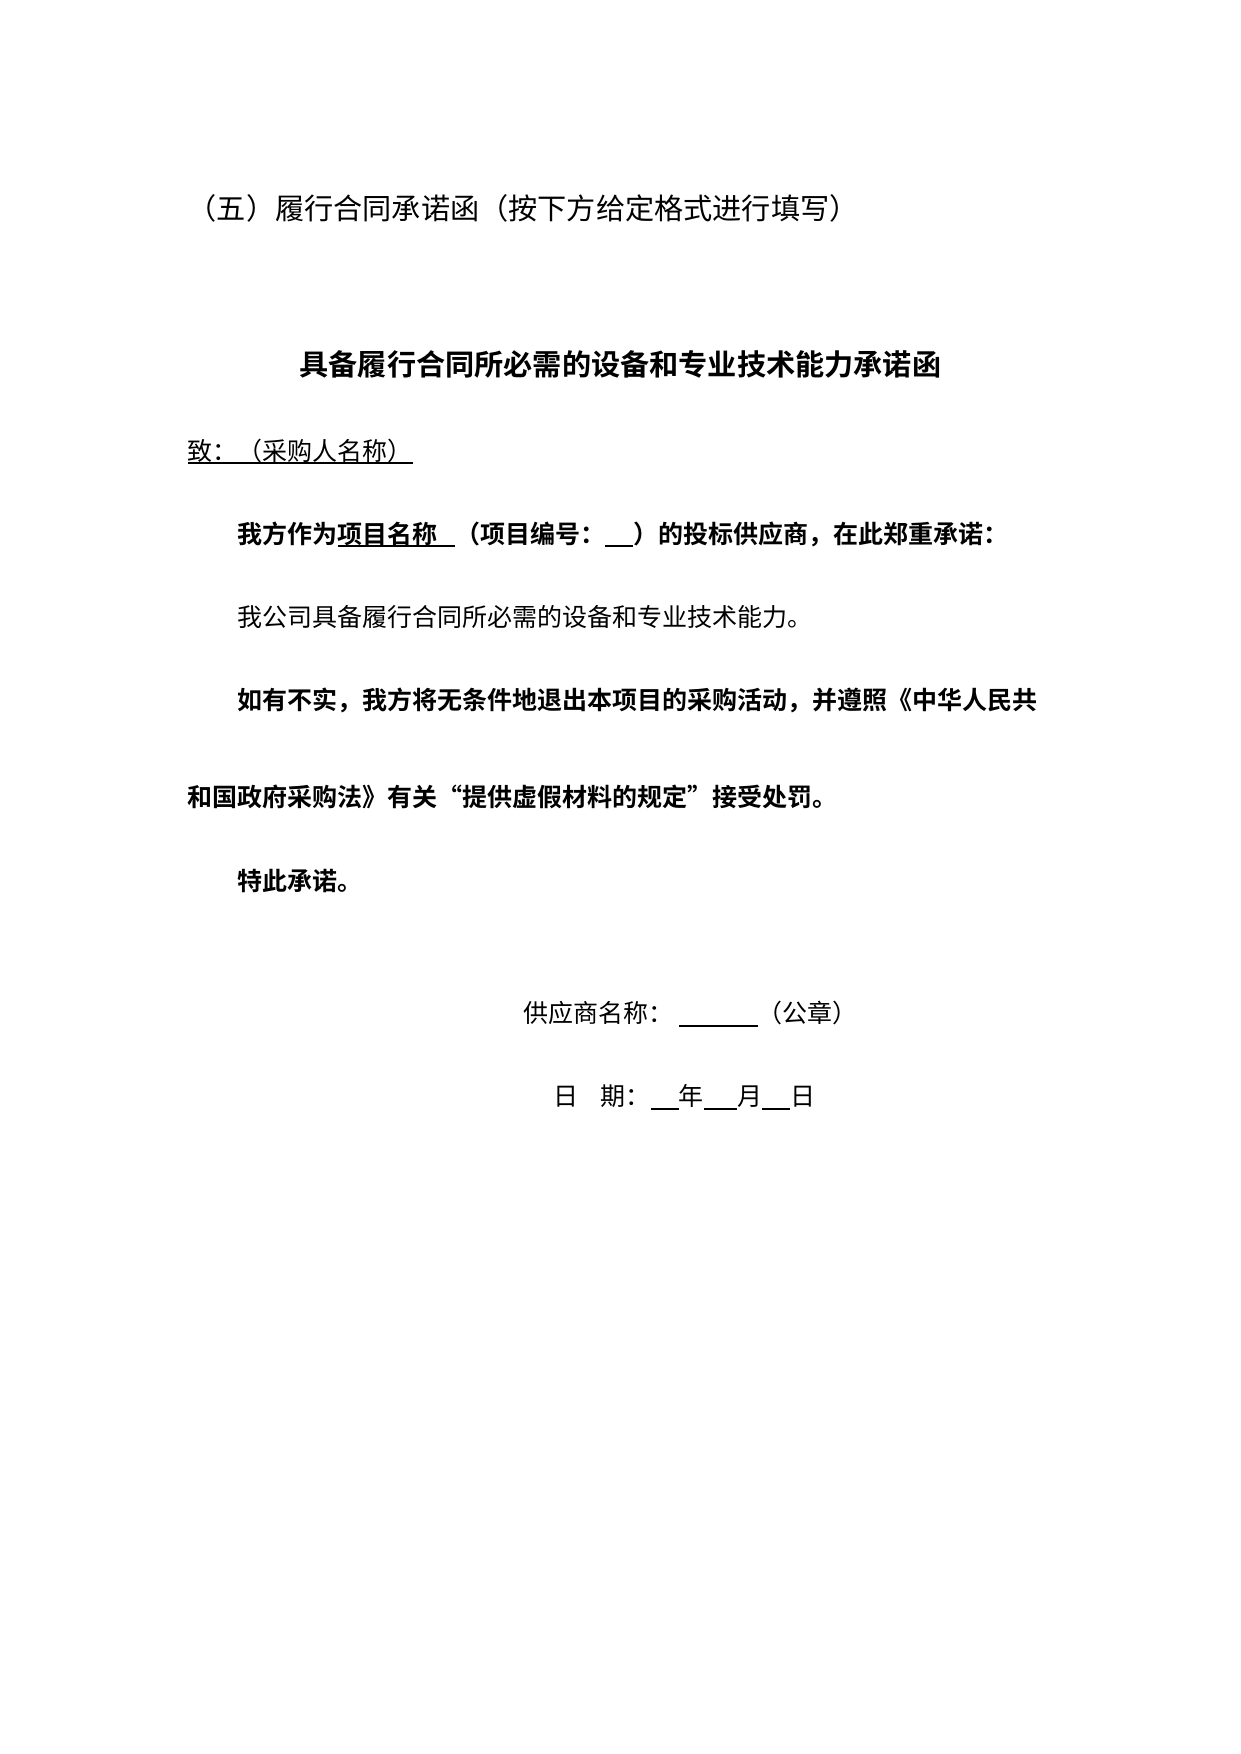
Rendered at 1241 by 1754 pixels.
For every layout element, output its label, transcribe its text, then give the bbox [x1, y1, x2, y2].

text 供应商名称： （公章） [187, 979, 1053, 1044]
text 特此承诺。 [187, 847, 1053, 912]
text 日 期： 年 月 日 [187, 1062, 1053, 1127]
text 如有不实，我方将无条件地退出本项目的采购活动，并遵照《中华人民共和国政府采购法》有关“提供虚假材料的规定”接受处罚。 [187, 666, 1053, 828]
text 我方作为项目名称 （项目编号： ）的投标供应商，在此郑重承诺： [187, 500, 1053, 565]
text 具备履行合同所必需的设备和专业技术能力承诺函 [187, 331, 1053, 396]
text 我公司具备履行合同所必需的设备和专业技术能力。 [187, 583, 1053, 648]
list （五）履行合同承诺函（按下方给定格式进行填写） [187, 174, 1053, 239]
text 致：（采购人名称） [187, 417, 1053, 482]
